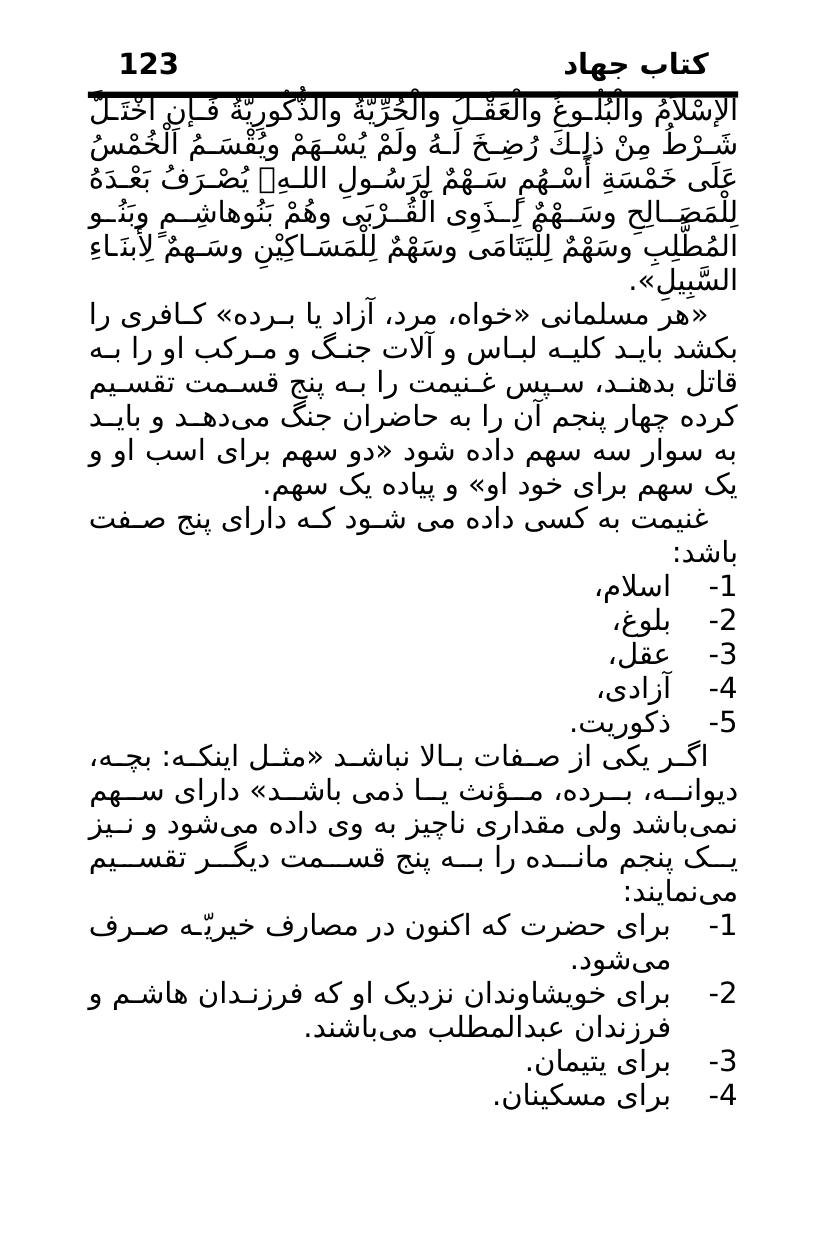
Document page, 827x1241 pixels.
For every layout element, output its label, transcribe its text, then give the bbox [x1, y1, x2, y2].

list برای خویشاوندان نزدیک او که فرزندان هاشم و فرزندان عبدالمطلب می‌باشند. [89, 977, 708, 1044]
text اگر یکی از صفات بالا نباشد «مثل اینکه: بچه، دیوانه، برده، مؤنث یا ذمی باشد» دارای سهم نمی‌باشد ولی مقداری ناچیز به وی داده می‌شود و نیز یک پنجم مانده را به پنج قسمت دیگر تقسیم می‌نمایند: [89, 739, 738, 909]
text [89, 94, 738, 297]
list عقل، [89, 637, 708, 671]
text «هر مسلمانی «خواه، مرد، آزاد یا برده» کافری را بکشد باید کلیه لباس و آلات جنگ و مرکب او را به قاتل بدهند، سپس غنیمت را به پنج قسمت تقسیم کرده چهار پنجم آن را به حاضران جنگ می‌دهد و باید به سوار سه سهم داده شود «دو سهم برای اسب او و یک سهم برای خود او» و پیاده یک سهم. [89, 297, 738, 501]
list برای یتیمان. [89, 1044, 708, 1078]
list آزادی، [89, 671, 708, 705]
list اسلام، [89, 569, 708, 603]
list ذکوریت. [89, 705, 708, 739]
list برای مسکینان. [89, 1078, 708, 1112]
list بلوغ، [89, 603, 708, 637]
text غنیمت به کسی داده می شود که دارای پنج صفت باشد: [89, 501, 738, 569]
list برای حضرت که اکنون در مصارف خیریّه صرف می‌شود. [89, 909, 708, 977]
